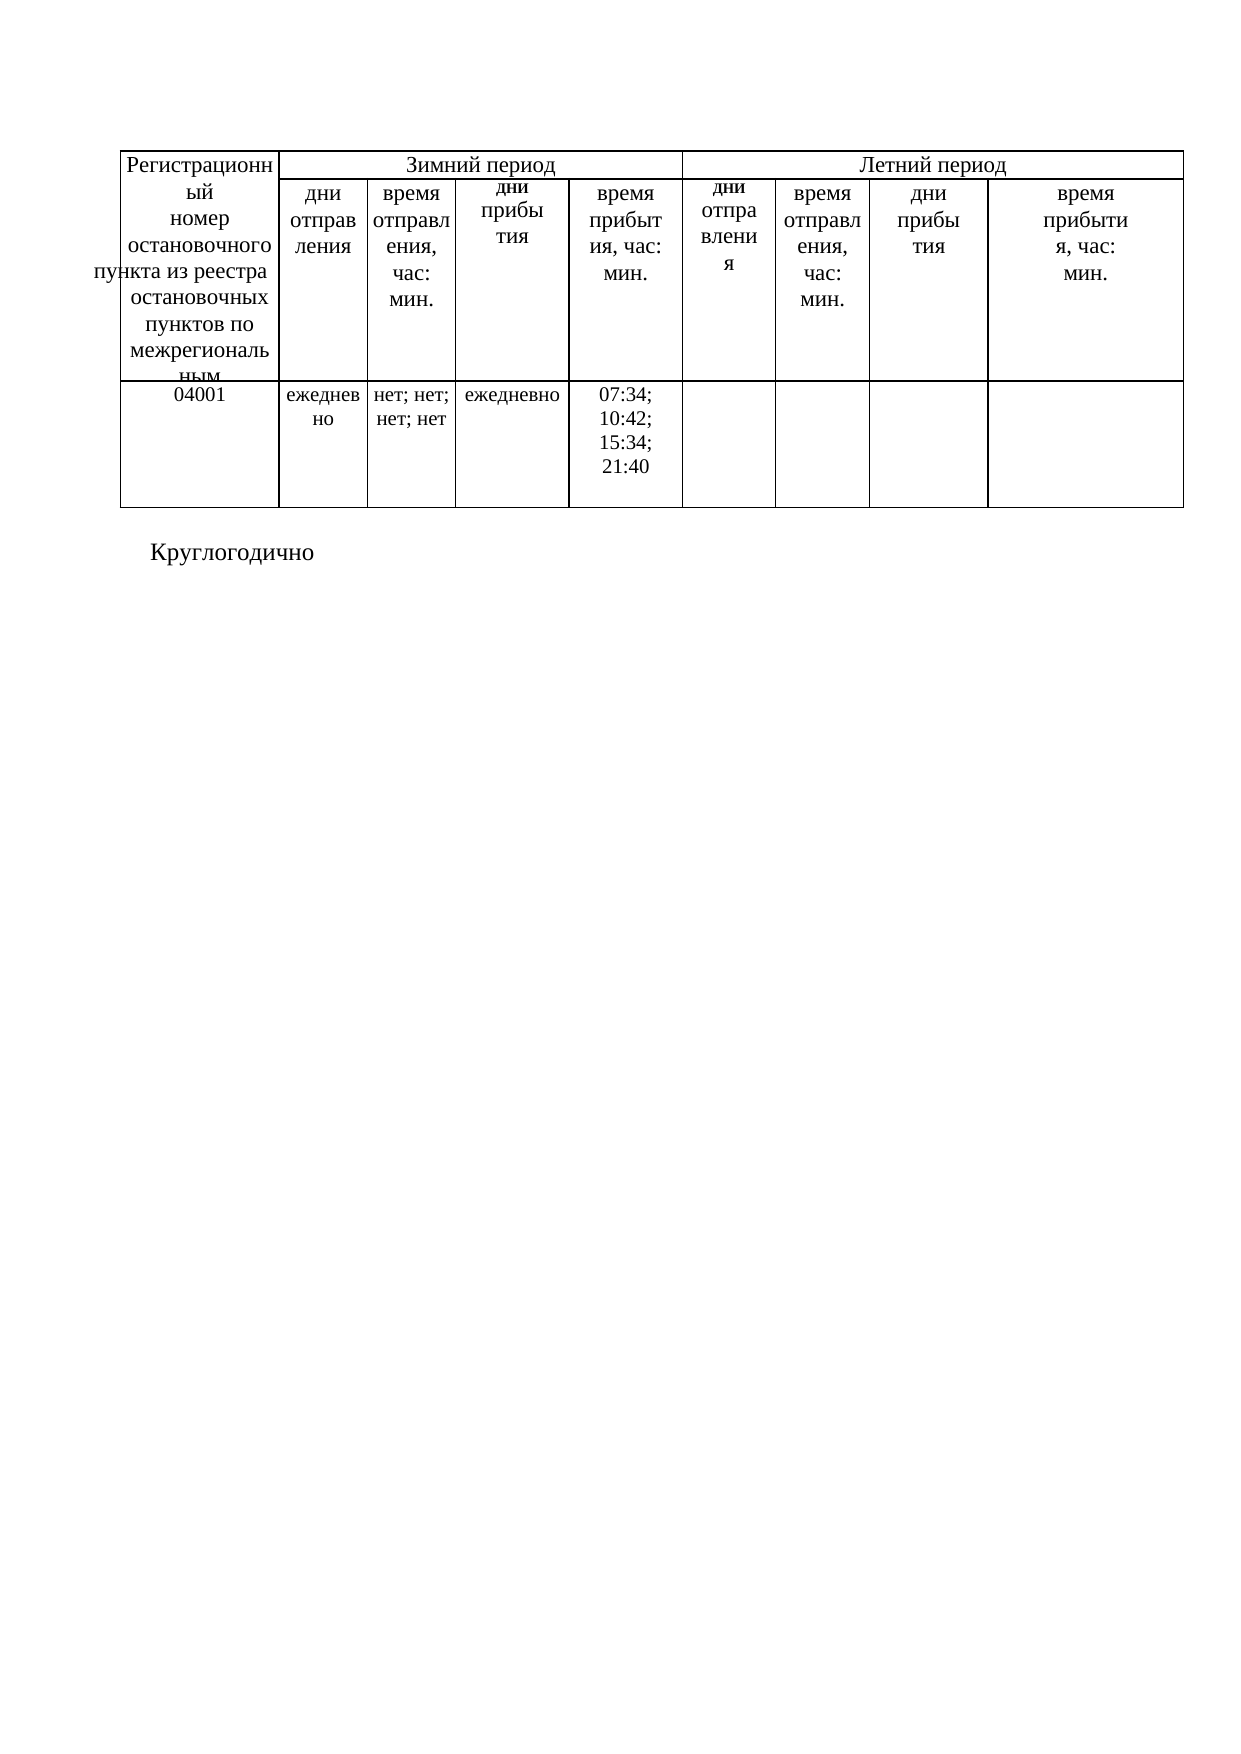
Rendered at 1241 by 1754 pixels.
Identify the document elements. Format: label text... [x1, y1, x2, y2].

text Круглогодично [150, 537, 1090, 566]
table_cell ДНИ отпра влени я [683, 180, 775, 380]
table_cell ежедневно [280, 382, 367, 507]
table_cell нет; нет; нет; нет [368, 382, 455, 507]
table_cell дни прибы тия [870, 180, 987, 380]
table_cell [683, 382, 775, 507]
table_cell [870, 382, 987, 507]
table_header Летний период [683, 152, 1183, 178]
table_cell время прибыти я, час: мин. [989, 180, 1183, 380]
table_cell [776, 382, 869, 507]
table_cell время прибыт ия, час: мин. [570, 180, 682, 380]
table_cell время отправл ения, час: мин. [776, 180, 869, 380]
table_cell 04001 [121, 382, 278, 507]
table_cell дни отправ ления [280, 180, 367, 380]
table_cell 07:34; 10:42; 15:34; 21:40 [570, 382, 682, 507]
table_cell ежедневно [456, 382, 568, 507]
table_cell время отправл ения, час: мин. [368, 180, 455, 380]
table_header Зимний период [280, 152, 682, 178]
table_header Регистрационный номер остановочного пункта из реестра остановочных пунктов по межрегиональным маршрутам регулярных перевозок [121, 152, 278, 380]
table_cell ДНИ прибы тия [456, 180, 568, 380]
table_cell [989, 382, 1183, 507]
